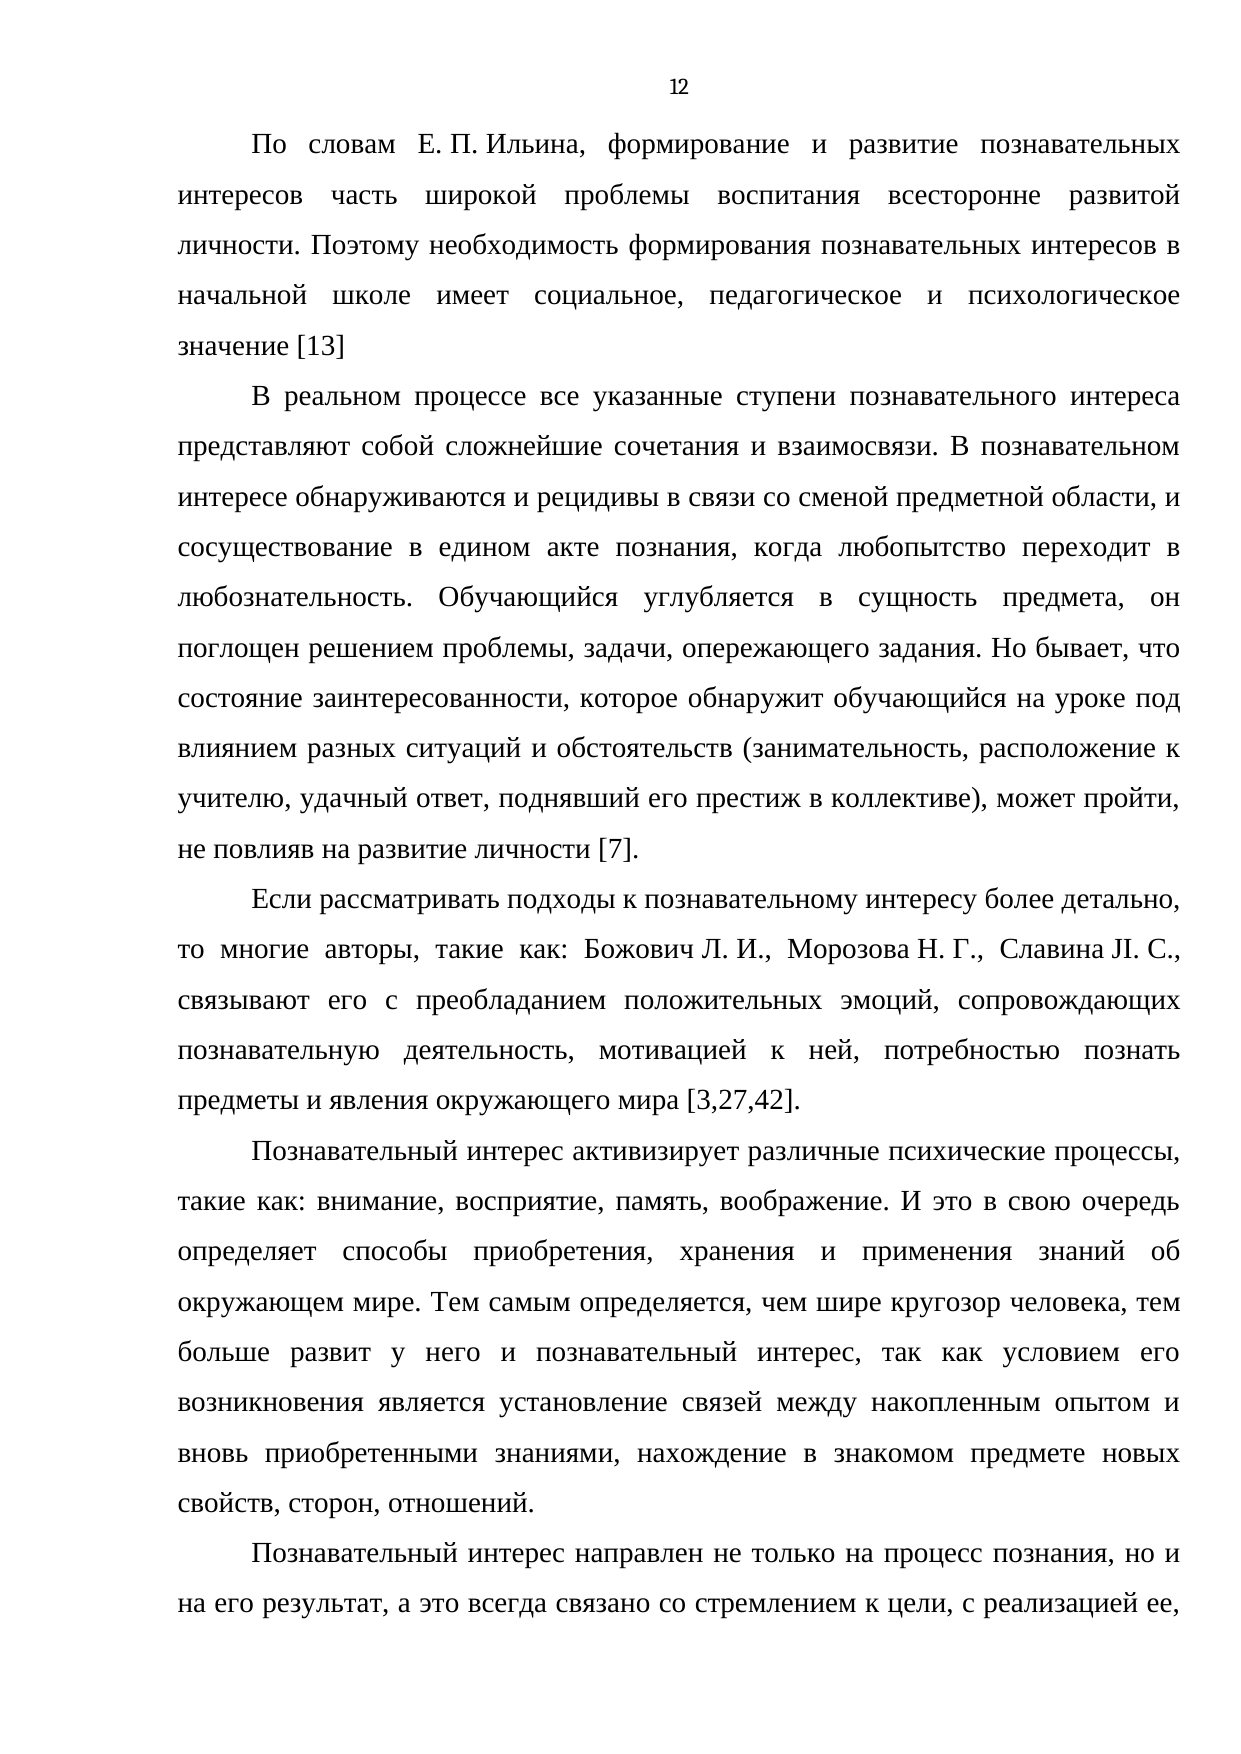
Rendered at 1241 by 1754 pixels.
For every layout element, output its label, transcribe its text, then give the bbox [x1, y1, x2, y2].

text По словам Е. П. Ильина, формирование и развитие познавательных интересов часть широкой проблемы воспитания всесторонне развитой личности. Поэтому необходимость формирования познавательных интересов в начальной школе имеет социальное, педагогическое и психологическое значение [13] [177, 127, 1181, 361]
text В реальном процессе все указанные ступени познавательного интереса представляют собой сложнейшие сочетания и взаимосвязи. В познавательном интересе обнаруживаются и рецидивы в связи со сменой предметной области, и сосуществование в едином акте познания, когда любопытство переходит в любознательность. Обучающийся углубляется в сущность предмета, он поглощен решением проблемы, задачи, опережающего задания. Но бывает, что состояние заинтересованности, которое обнаружит обучающийся на уроке под влиянием разных ситуаций и обстоятельств (занимательность, расположение к учителю, удачный ответ, поднявший его престиж в коллективе), может пройти, не повлияв на развитие личности [7]. [177, 378, 1181, 864]
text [177, 1535, 1181, 1619]
text Если рассматривать подходы к познавательному интересу более детально, то многие авторы, такие как: Божович Л. И., Морозова Н. Г., Славина JI. C., связывают его с преобладанием положительных эмоций, сопровождающих познавательную деятельность, мотивацией к ней, потребностью познать предметы и явления окружающего мира [3,27,42]. [177, 881, 1181, 1116]
text Познавательный интерес активизирует различные психические процессы, такие как: внимание, восприятие, память, воображение. И это в свою очередь определяет способы приобретения, хранения и применения знаний об окружающем мире. Тем самым определяется, чем шире кругозор человека, тем больше развит у него и познавательный интерес, так как условием его возникновения является установление связей между накопленным опытом и вновь приобретенными знаниями, нахождение в знакомом предмете новых свойств, сторон, отношений. [177, 1133, 1181, 1518]
